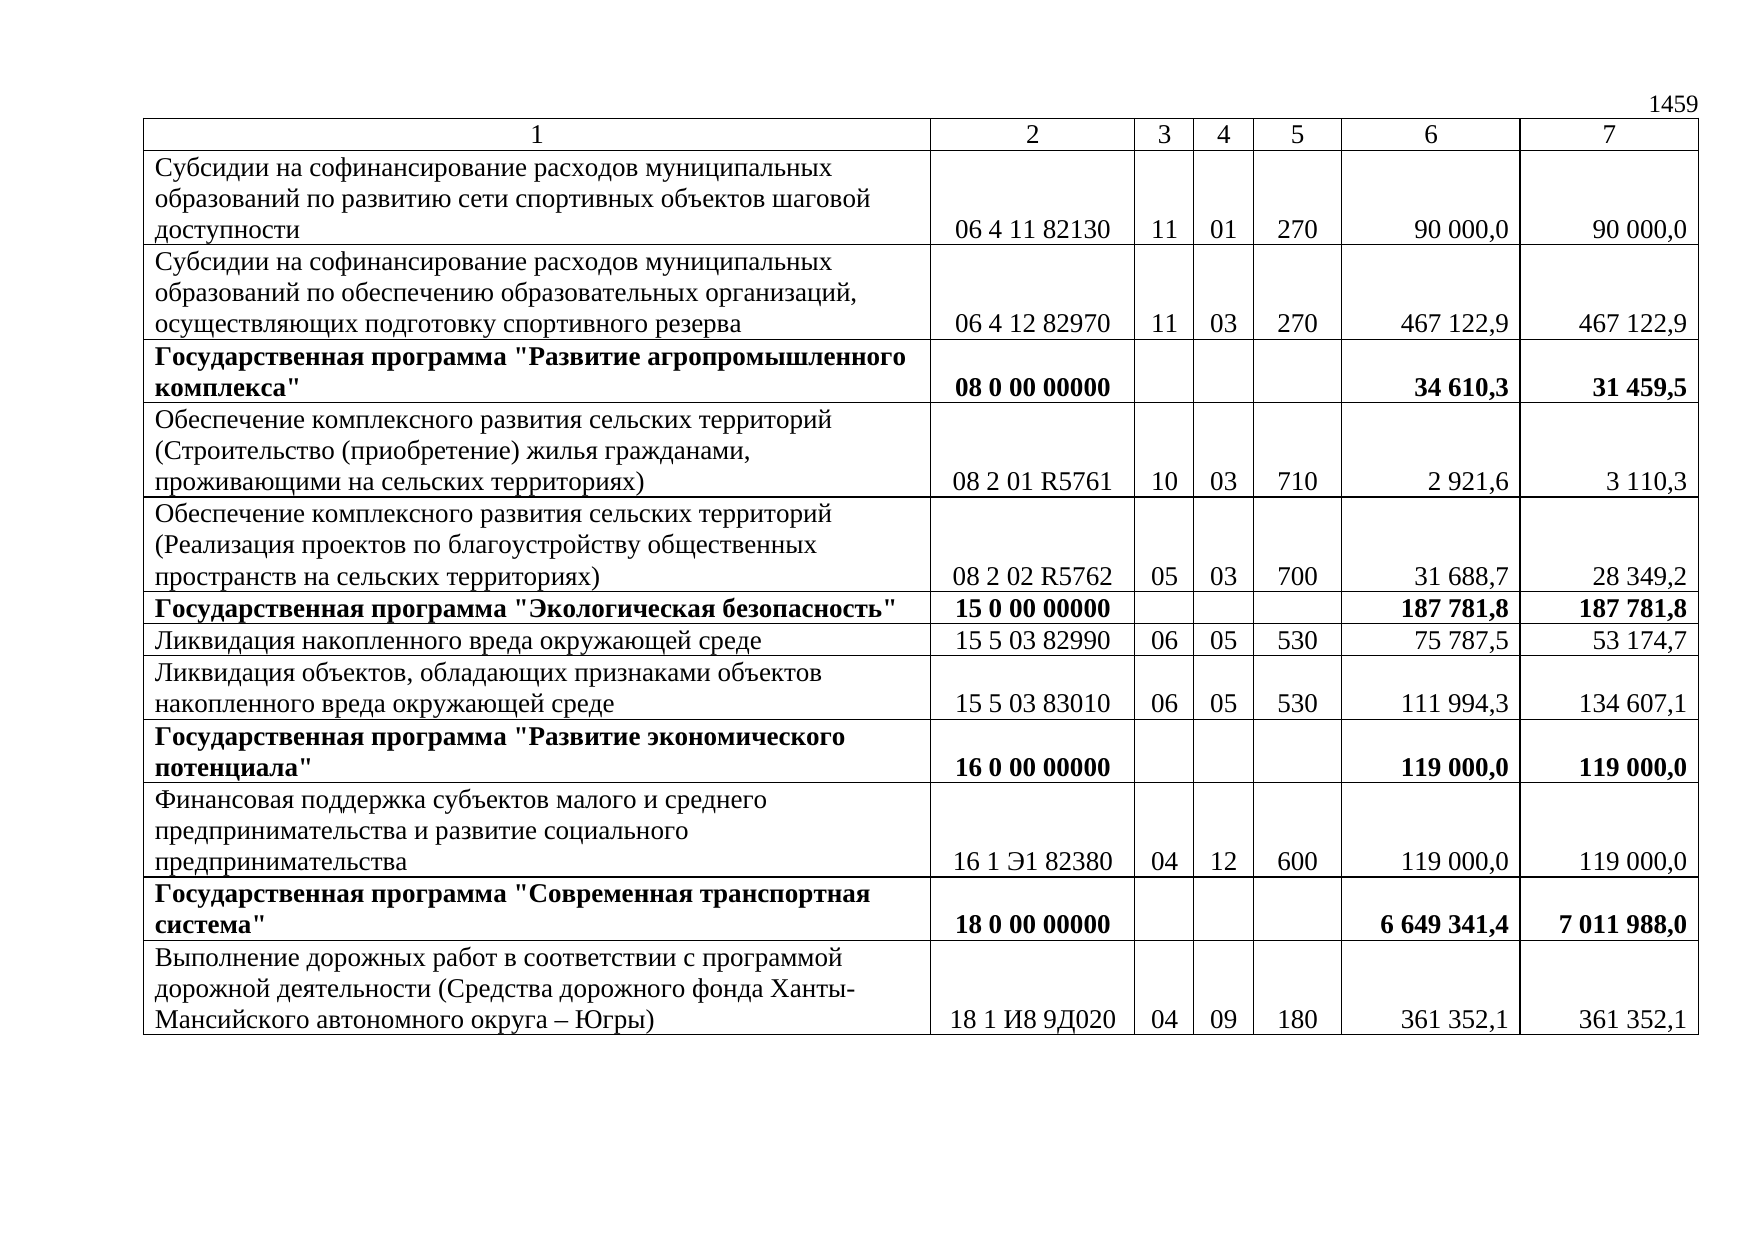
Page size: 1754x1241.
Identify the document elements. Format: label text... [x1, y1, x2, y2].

table_cell 119 000,0 [1342, 720, 1519, 782]
table_cell [1135, 878, 1193, 940]
table_cell 11 [1135, 151, 1193, 244]
table_header 5 [1254, 119, 1341, 149]
table_header 1 [144, 119, 930, 149]
table_cell 119 000,0 [1521, 720, 1698, 782]
table_cell 600 [1254, 783, 1341, 876]
table_cell 06 [1135, 656, 1193, 718]
table_cell 187 781,8 [1342, 592, 1519, 623]
table_cell 270 [1254, 151, 1341, 244]
table_cell 134 607,1 [1521, 656, 1698, 718]
table_cell 361 352,1 [1342, 941, 1519, 1034]
table_cell Ликвидация накопленного вреда окружающей среде [144, 624, 930, 655]
table_cell 34 610,3 [1342, 340, 1519, 402]
table_cell Субсидии на софинансирование расходов муниципальных образований по развитию сети спортивных объектов шаговой доступности [144, 151, 930, 244]
table_cell 16 1 Э1 82380 [931, 783, 1134, 876]
table_cell 18 0 00 00000 [931, 878, 1134, 940]
table_cell 119 000,0 [1521, 783, 1698, 876]
table_cell Обеспечение комплексного развития сельских территорий (Реализация проектов по благоустройству общественных пространств на сельских территориях) [144, 498, 930, 591]
table_cell 75 787,5 [1342, 624, 1519, 655]
table_cell 08 2 02 R5762 [931, 498, 1134, 591]
table_cell 7 011 988,0 [1521, 878, 1698, 940]
table_cell 180 [1254, 941, 1341, 1034]
table_cell 04 [1135, 941, 1193, 1034]
table_cell [1135, 340, 1193, 402]
table_cell 187 781,8 [1521, 592, 1698, 623]
table_cell 31 459,5 [1521, 340, 1698, 402]
table_cell 6 649 341,4 [1342, 878, 1519, 940]
table_cell Государственная программа "Развитие агропромышленного комплекса" [144, 340, 930, 402]
table_cell 28 349,2 [1521, 498, 1698, 591]
table_header 2 [931, 119, 1134, 149]
table_cell [1194, 592, 1253, 623]
table_header 7 [1521, 119, 1698, 149]
table_cell 01 [1194, 151, 1253, 244]
table_cell [1135, 720, 1193, 782]
table_cell 270 [1254, 245, 1341, 338]
table_header 3 [1135, 119, 1193, 149]
table_cell 05 [1135, 498, 1193, 591]
table_cell [1194, 878, 1253, 940]
table_cell Государственная программа "Современная транспортная система" [144, 878, 930, 940]
table_cell 467 122,9 [1342, 245, 1519, 338]
table_cell [1254, 720, 1341, 782]
table_cell 06 [1135, 624, 1193, 655]
table_cell 03 [1194, 403, 1253, 496]
table_cell 31 688,7 [1342, 498, 1519, 591]
table_header 4 [1194, 119, 1253, 149]
table_cell 08 0 00 00000 [931, 340, 1134, 402]
table_cell 18 1 И8 9Д020 [931, 941, 1134, 1034]
table_cell 05 [1194, 656, 1253, 718]
table_cell 10 [1135, 403, 1193, 496]
table_cell 09 [1194, 941, 1253, 1034]
table_cell 06 4 11 82130 [931, 151, 1134, 244]
table_cell 15 0 00 00000 [931, 592, 1134, 623]
table_header 6 [1342, 119, 1519, 149]
table_cell 90 000,0 [1342, 151, 1519, 244]
table_cell [1135, 592, 1193, 623]
table_cell 111 994,3 [1342, 656, 1519, 718]
table_cell 2 921,6 [1342, 403, 1519, 496]
table_cell Обеспечение комплексного развития сельских территорий (Строительство (приобретение) жилья гражданами, проживающими на сельских территориях) [144, 403, 930, 496]
table_cell [1254, 340, 1341, 402]
table_cell 03 [1194, 245, 1253, 338]
table_cell Государственная программа "Развитие экономического потенциала" [144, 720, 930, 782]
table_cell 03 [1194, 498, 1253, 591]
table_cell Финансовая поддержка субъектов малого и среднего предпринимательства и развитие социального предпринимательства [144, 783, 930, 876]
table_cell 12 [1194, 783, 1253, 876]
table_cell 08 2 01 R5761 [931, 403, 1134, 496]
table_cell [1194, 340, 1253, 402]
table_cell 05 [1194, 624, 1253, 655]
table_cell 119 000,0 [1342, 783, 1519, 876]
table_cell 700 [1254, 498, 1341, 591]
table_cell 467 122,9 [1521, 245, 1698, 338]
table_cell 15 5 03 82990 [931, 624, 1134, 655]
table_cell 04 [1135, 783, 1193, 876]
table_cell [1254, 878, 1341, 940]
table_cell 530 [1254, 624, 1341, 655]
table_cell 710 [1254, 403, 1341, 496]
table_cell 3 110,3 [1521, 403, 1698, 496]
table_cell [1254, 592, 1341, 623]
table_cell 16 0 00 00000 [931, 720, 1134, 782]
table_cell 90 000,0 [1521, 151, 1698, 244]
table_cell [1194, 720, 1253, 782]
table_cell Субсидии на софинансирование расходов муниципальных образований по обеспечению образовательных организаций, осуществляющих подготовку спортивного резерва [144, 245, 930, 338]
table_cell 15 5 03 83010 [931, 656, 1134, 718]
table_cell 06 4 12 82970 [931, 245, 1134, 338]
table_cell 530 [1254, 656, 1341, 718]
table_cell 361 352,1 [1521, 941, 1698, 1034]
table_cell Выполнение дорожных работ в соответствии с программой дорожной деятельности (Средства дорожного фонда Ханты-Мансийского автономного округа – Югры) [144, 941, 930, 1034]
table_cell Государственная программа "Экологическая безопасность" [144, 592, 930, 623]
table_cell 11 [1135, 245, 1193, 338]
table_cell 53 174,7 [1521, 624, 1698, 655]
table_cell Ликвидация объектов, обладающих признаками объектов накопленного вреда окружающей среде [144, 656, 930, 718]
